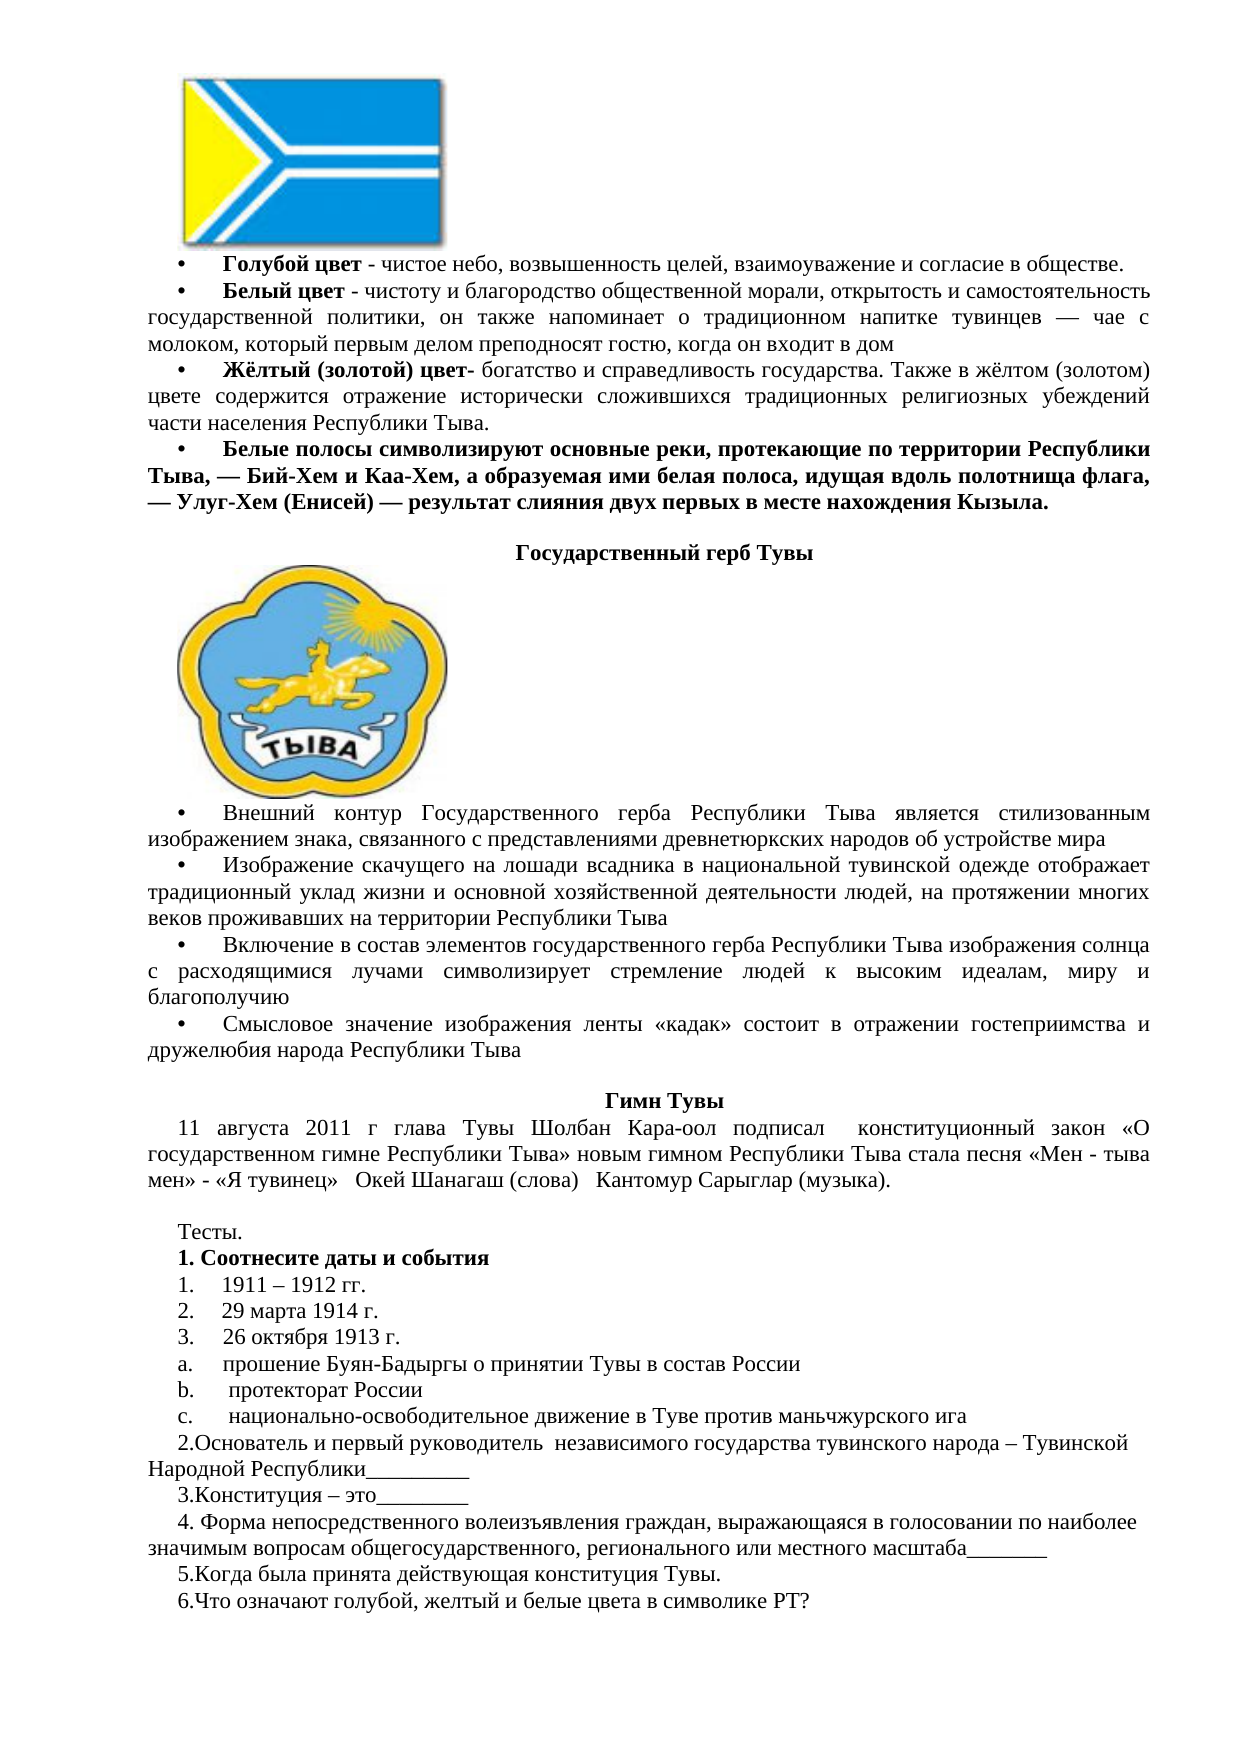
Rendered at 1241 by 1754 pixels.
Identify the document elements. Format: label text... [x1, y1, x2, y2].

text 6.Что означают голубой, желтый и белые цвета в символике РТ? [148, 1587, 1152, 1613]
list Жёлтый (золотой) цвет- богатство и справедливость государства. Также в жёлтом (золотом) цвете содержится отражение исторически сложившихся традиционных религиозных убеждений части населения Республики Тыва. [148, 356, 1152, 435]
text 1. Соотнесите даты и события [148, 1244, 1152, 1271]
list Включение в состав элементов государственного герба Республики Тыва изображения солнца с расходящимися лучами символизирует стремление людей к высоким идеалам, миру и благополучию [148, 931, 1152, 1010]
text 4. Форма непосредственного волеизъявления граждан, выражающаяся в голосовании по наиболее значимым вопросам общегосударственного, регионального или местного масштаба_______ [148, 1508, 1152, 1561]
list национально-освободительное движение в Туве против маньчжурского ига [148, 1402, 1152, 1429]
text Государственный герб Тувы [148, 539, 1152, 566]
text Тесты. [148, 1218, 1152, 1244]
text 2.Основатель и первый руководитель независимого государства тувинского народа – Тувинской Народной Республики_________ [148, 1429, 1152, 1481]
picture [177, 565, 448, 799]
list протекторат России [148, 1376, 1152, 1402]
list Белые полосы символизируют основные реки, протекающие по территории Республики Тыва, — Бий-Хем и Каа-Хем, а образуемая ими белая полоса, идущая вдоль полотнища флага, — Улуг-Хем (Енисей) — результат слияния двух первых в месте нахождения Кызыла. [148, 435, 1152, 514]
list Изображение скачущего на лошади всадника в национальной тувинской одежде отображает традиционный уклад жизни и основной хозяйственной деятельности людей, на протяжении многих веков проживавших на территории Республики Тыва [148, 851, 1152, 931]
text 2. 29 марта 1914 г. [148, 1297, 1152, 1323]
text Гимн Тувы [148, 1087, 1152, 1114]
text 5.Когда была принята действующая конституция Тувы. [148, 1561, 1152, 1587]
text 11 августа 2011 г глава Тувы Шолбан Кара-оол подписал конституционный закон «О государственном гимне Республики Тыва» новым гимном Республики Тыва стала песня «Мен - тыва мен» - «Я тувинец» Окей Шанагаш (слова) Кантомур Сарыглар (музыка). [148, 1114, 1152, 1193]
list Голубой цвет - чистое небо, возвышенность целей, взаимоуважение и согласие в обществе. [148, 250, 1152, 277]
list прошение Буян-Бадыргы о принятии Тувы в состав России [148, 1350, 1152, 1376]
picture [177, 73, 448, 251]
list Смысловое значение изображения ленты «кадак» состоит в отражении гостеприимства и дружелюбия народа Республики Тыва [148, 1010, 1152, 1062]
text 3.Конституция – это________ [148, 1481, 1152, 1508]
text 1. 1911 – 1912 гг. [148, 1271, 1152, 1297]
list 26 октября 1913 г. [148, 1323, 1152, 1350]
list Белый цвет - чистоту и благородство общественной морали, открытость и самостоятельность государственной политики, он также напоминает о традиционном напитке тувинцев — чае с молоком, который первым делом преподносят гостю, когда он входит в дом [148, 277, 1152, 356]
list Внешний контур Государственного герба Республики Тыва является стилизованным изображением знака, связанного с представлениями древнетюркских народов об устройстве мира [148, 798, 1152, 851]
